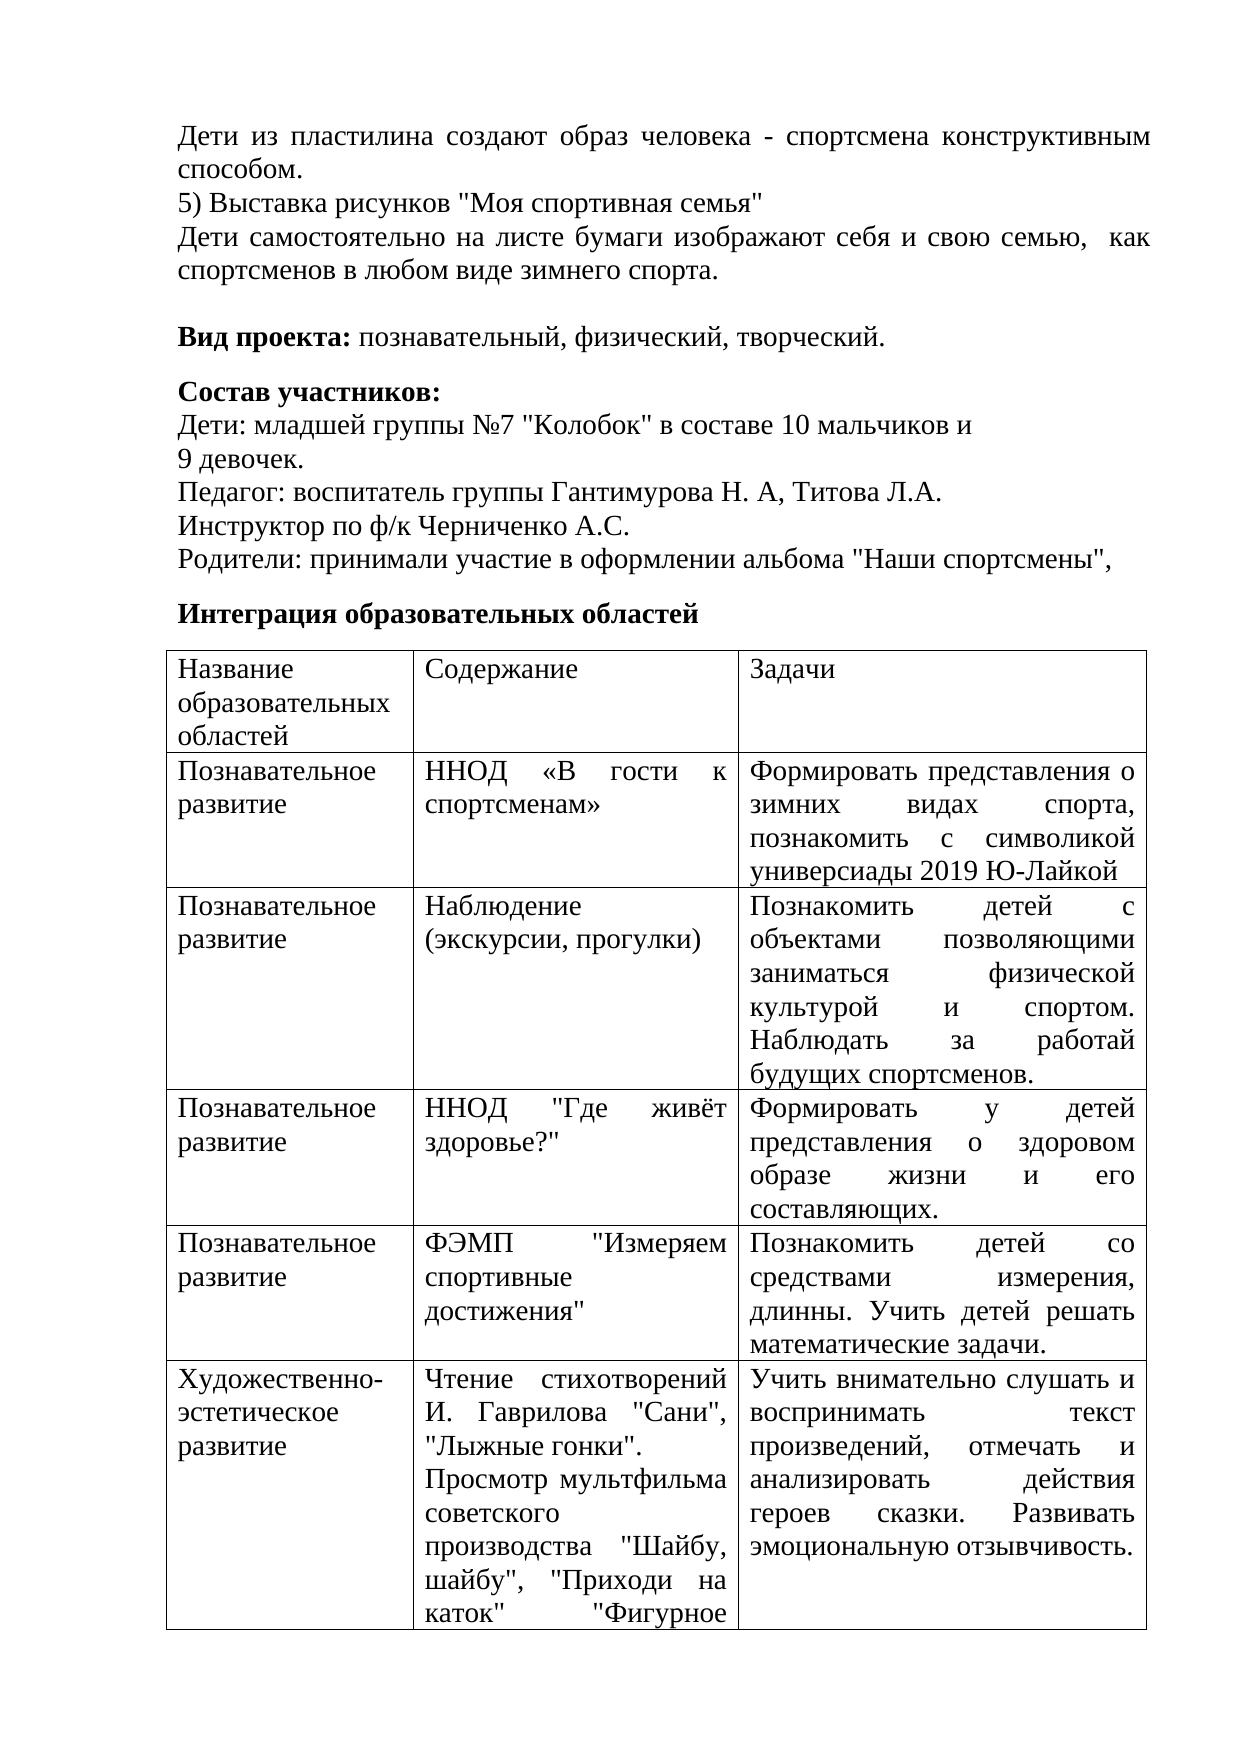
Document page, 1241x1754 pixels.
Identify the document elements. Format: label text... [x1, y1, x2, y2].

text 5) Выставка рисунков "Моя спортивная семья" [177, 185, 1152, 219]
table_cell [167, 1361, 413, 1629]
table_cell Познавательное развитие [167, 1226, 413, 1360]
text Родители: принимали участие в оформлении альбома "Наши спортсмены", [177, 541, 1152, 575]
text Инструктор по ф/к Черниченко А.С. [177, 508, 1152, 541]
text Дети из пластилина создают образ человека - спортсмена конструктивным способом. [177, 118, 1152, 185]
table_header Задачи [739, 651, 1146, 752]
table_cell ФЭМП "Измеряем спортивные достижения" [414, 1226, 738, 1360]
table_header Содержание [414, 651, 738, 752]
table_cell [739, 1361, 1146, 1629]
table_cell Формировать у детей представления о здоровом образе жизни и его составляющих. [739, 1090, 1146, 1224]
table_header Название образовательных областей [167, 651, 413, 752]
table_cell ННОД "Где живёт здоровье?" [414, 1090, 738, 1224]
text Дети: младшей группы №7 "Колобок" в составе 10 мальчиков и [177, 407, 1152, 441]
table_cell Познавательное развитие [167, 888, 413, 1089]
text Вид проекта: познавательный, физический, творческий. [177, 319, 1152, 353]
table_cell Познакомить детей с объектами позволяющими заниматься физической культурой и спортом. Наблюдать за работай будущих спортсменов. [739, 888, 1146, 1089]
table_cell Формировать представления о зимних видах спорта, познакомить с символикой универсиады 2019 Ю-Лайкой [739, 753, 1146, 887]
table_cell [414, 1361, 738, 1629]
text Интеграция образовательных областей [177, 596, 1152, 629]
text Дети самостоятельно на листе бумаги изображают себя и свою семью, как спортсменов в любом виде зимнего спорта. [177, 219, 1152, 286]
table_cell Наблюдение (экскурсии, прогулки) [414, 888, 738, 1089]
table_cell ННОД «В гости к спортсменам» [414, 753, 738, 887]
table_cell Познавательное развитие [167, 1090, 413, 1224]
text 9 девочек. [177, 441, 1152, 474]
table_cell Познакомить детей со средствами измерения, длинны. Учить детей решать математические задачи. [739, 1226, 1146, 1360]
text Состав участников: [177, 374, 1152, 407]
text Педагог: воспитатель группы Гантимурова Н. А, Титова Л.А. [177, 474, 1152, 508]
table_cell Познавательное развитие [167, 753, 413, 887]
